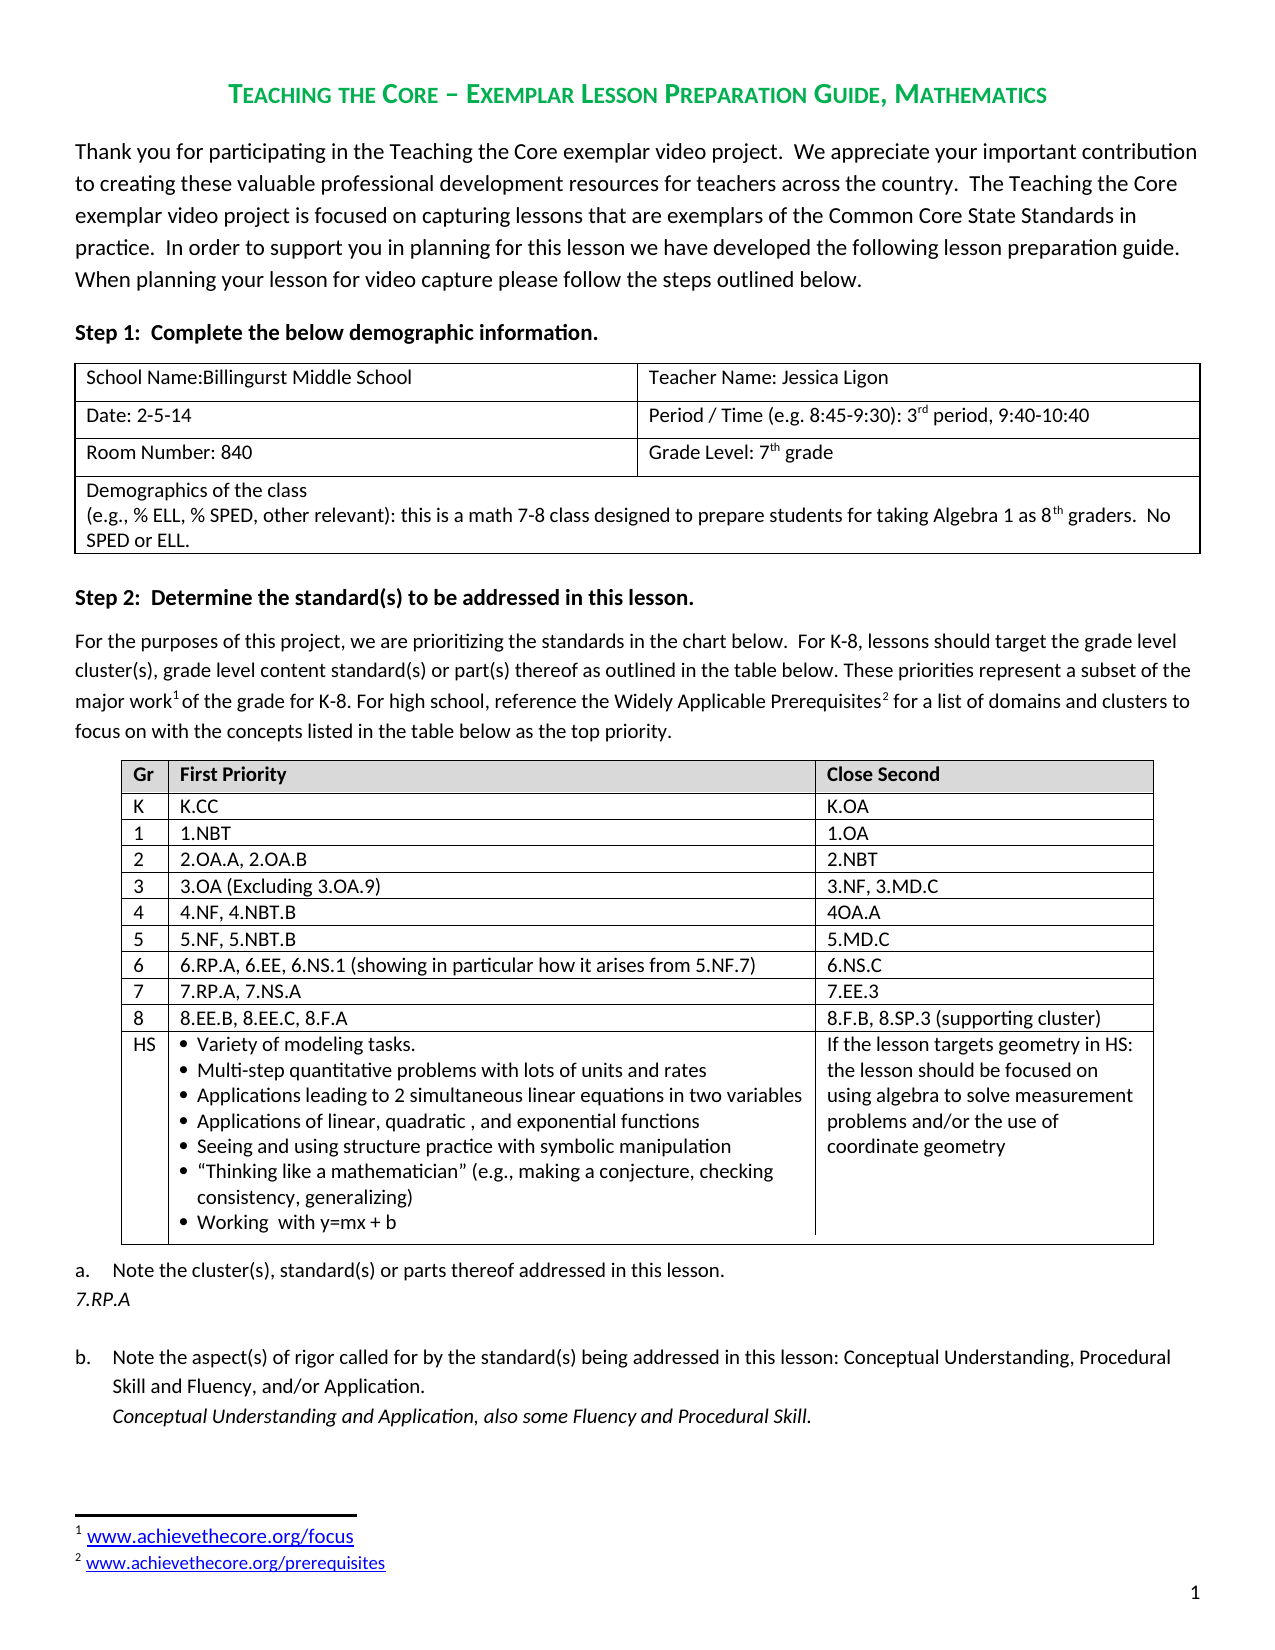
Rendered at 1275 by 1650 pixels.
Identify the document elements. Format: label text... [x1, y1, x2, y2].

table_cell 1 [122, 820, 168, 845]
table_cell K [122, 794, 168, 819]
table_cell 5.MD.C [816, 926, 1153, 951]
table_cell 4OA.A [816, 899, 1153, 925]
table_cell [169, 1235, 1153, 1243]
text Step 1: Complete the below demographic information. [75, 318, 1200, 347]
table_cell HS [122, 1032, 168, 1243]
list Note the aspect(s) of rigor called for by the standard(s) being addressed in this lesson: Conceptual Understanding, Procedural Skill and Fluency, and/or Application. [75, 1344, 1200, 1399]
text 7.RP.A [75, 1286, 1200, 1312]
table_cell 5 [122, 926, 168, 951]
list Conceptual Understanding and Application, also some Fluency and Procedural Skill. [112, 1403, 1200, 1428]
table_cell 8 [122, 1005, 168, 1031]
table_cell Grade Level: 7th grade [638, 439, 1199, 476]
table_header Gr [122, 761, 168, 792]
table_cell Room Number: 840 [76, 439, 637, 476]
table_cell K.OA [816, 794, 1153, 819]
table_cell If the lesson targets geometry in HS: the lesson should be focused on using algebra to solve measurement problems and/or the use of coordinate geometry [816, 1032, 1153, 1235]
table_cell 8.F.B, 8.SP.3 (supporting cluster) [816, 1005, 1153, 1031]
table_cell 7 [122, 979, 168, 1004]
table_cell 6.NS.C [816, 952, 1153, 978]
table_cell 7.RP.A, 7.NS.A [169, 979, 815, 1004]
table_cell Demographics of the class (e.g., % ELL, % SPED, other relevant): this is a math 7-8 class designed to prepare students for taking Algebra 1 as 8th graders. No SPED or ELL. [76, 477, 1199, 553]
list Note the cluster(s), standard(s) or parts thereof addressed in this lesson. [75, 1257, 1200, 1282]
table_cell 7.EE.3 [816, 979, 1153, 1004]
table_header Teacher Name: Jessica Ligon [638, 364, 1199, 401]
table_cell 3 [122, 873, 168, 898]
table_cell Date: 2-5-14 [76, 402, 637, 438]
table_cell 2.NBT [816, 846, 1153, 872]
table_cell 4.NF, 4.NBT.B [169, 899, 815, 925]
table_cell 3.OA (Excluding 3.OA.9) [169, 873, 815, 898]
table_header Close Second [816, 761, 1153, 792]
table_cell K.CC [169, 794, 815, 819]
table_cell 2 [122, 846, 168, 872]
table_header School Name:Billingurst Middle School [76, 364, 637, 401]
text Teaching the Core – Exemplar Lesson Preparation Guide, Mathematics [75, 75, 1200, 111]
table_cell 1.OA [816, 820, 1153, 845]
table_cell Variety of modeling tasks. Multi-step quantitative problems with lots of units and rates Applications leading to 2 simultaneous linear equations in two variables Applications of linear, quadratic , and exponential functions Seeing and using structure practice with symbolic manipulation “Thinking like a mathematician” (e.g., making a conjecture, checking consistency, generalizing) Working with y=mx + b [169, 1032, 815, 1235]
table_cell 3.NF, 3.MD.C [816, 873, 1153, 898]
text Step 2: Determine the standard(s) to be addressed in this lesson. [75, 583, 1200, 611]
table_cell 2.OA.A, 2.OA.B [169, 846, 815, 872]
text Thank you for participating in the Teaching the Core exemplar video project. We appreciate your important contribution to creating these valuable professional development resources for teachers across the country. The Teaching the Core exemplar video project is focused on capturing lessons that are exemplars of the Common Core State Standards in practice. In order to support you in planning for this lesson we have developed the following lesson preparation guide. When planning your lesson for video capture please follow the steps outlined below. [75, 137, 1200, 293]
table_cell 5.NF, 5.NBT.B [169, 926, 815, 951]
table_cell 8.EE.B, 8.EE.C, 8.F.A [169, 1005, 815, 1031]
table_header First Priority [169, 761, 815, 792]
table_cell Period / Time (e.g. 8:45-9:30): 3rd period, 9:40-10:40 [638, 402, 1199, 438]
table_cell 4 [122, 899, 168, 925]
table_cell 6 [122, 952, 168, 978]
table_cell 6.RP.A, 6.EE, 6.NS.1 (showing in particular how it arises from 5.NF.7) [169, 952, 815, 978]
table_cell 1.NBT [169, 820, 815, 845]
text For the purposes of this project, we are prioritizing the standards in the chart below. For K-8, lessons should target the grade level cluster(s), grade level content standard(s) or part(s) thereof as outlined in the table below. These priorities represent a subset of the major work of the grade for K-8. For high school, reference the Widely Applicable Prerequisites2 for a list of domains and clusters to focus on with the concepts listed in the table below as the top priority. [75, 628, 1200, 743]
